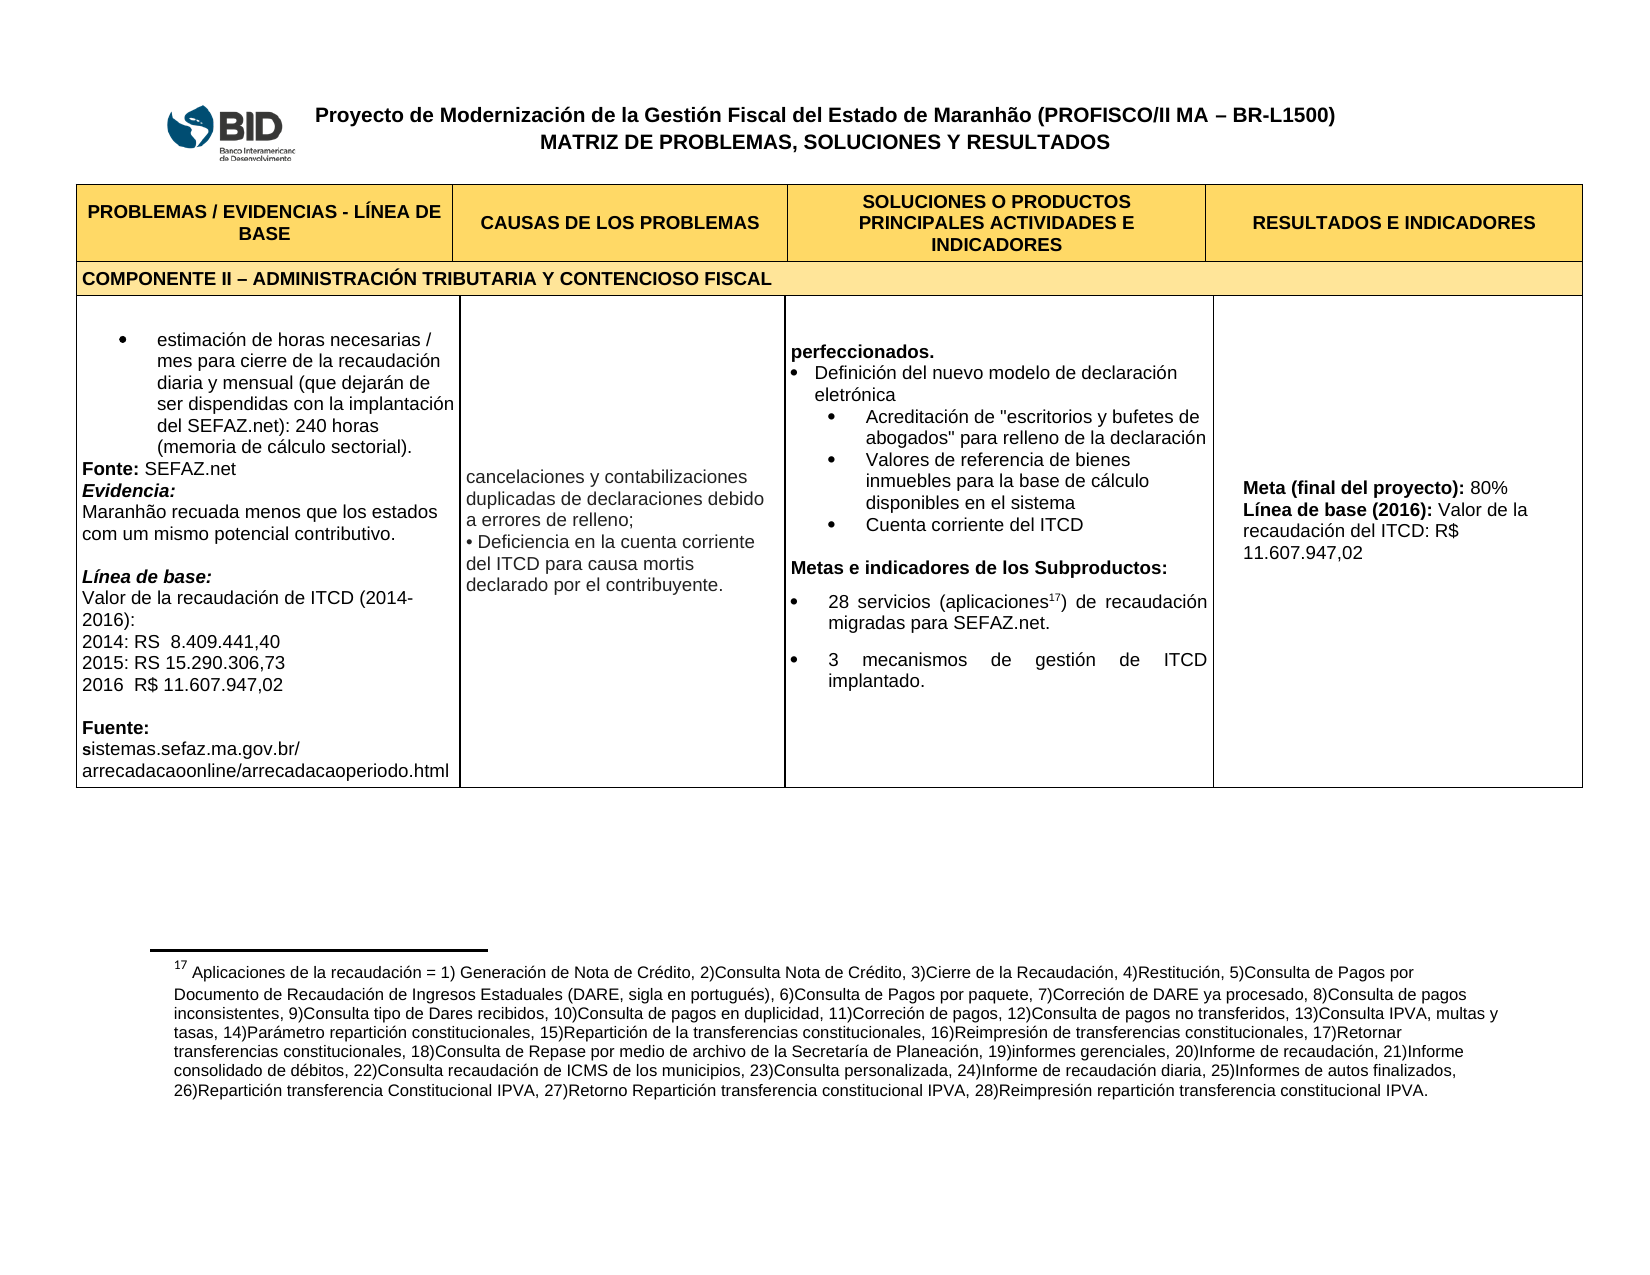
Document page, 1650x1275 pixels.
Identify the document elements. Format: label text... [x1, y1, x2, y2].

table_header RESULTADOS E INDICADORES [1206, 185, 1582, 261]
picture [167, 105, 296, 161]
table_header SOLUCIONES O PRODUCTOS PRINCIPALES ACTIVIDADES E INDICADORES [788, 185, 1205, 261]
table_header PROBLEMAS / EVIDENCIAS - LÍNEA DE BASE [77, 185, 452, 261]
table_header CAUSAS DE LOS PROBLEMAS [453, 185, 787, 261]
table_cell COMPONENTE II – ADMINISTRACIÓN TRIBUTARIA Y CONTENCIOSO FISCAL [77, 262, 1582, 295]
